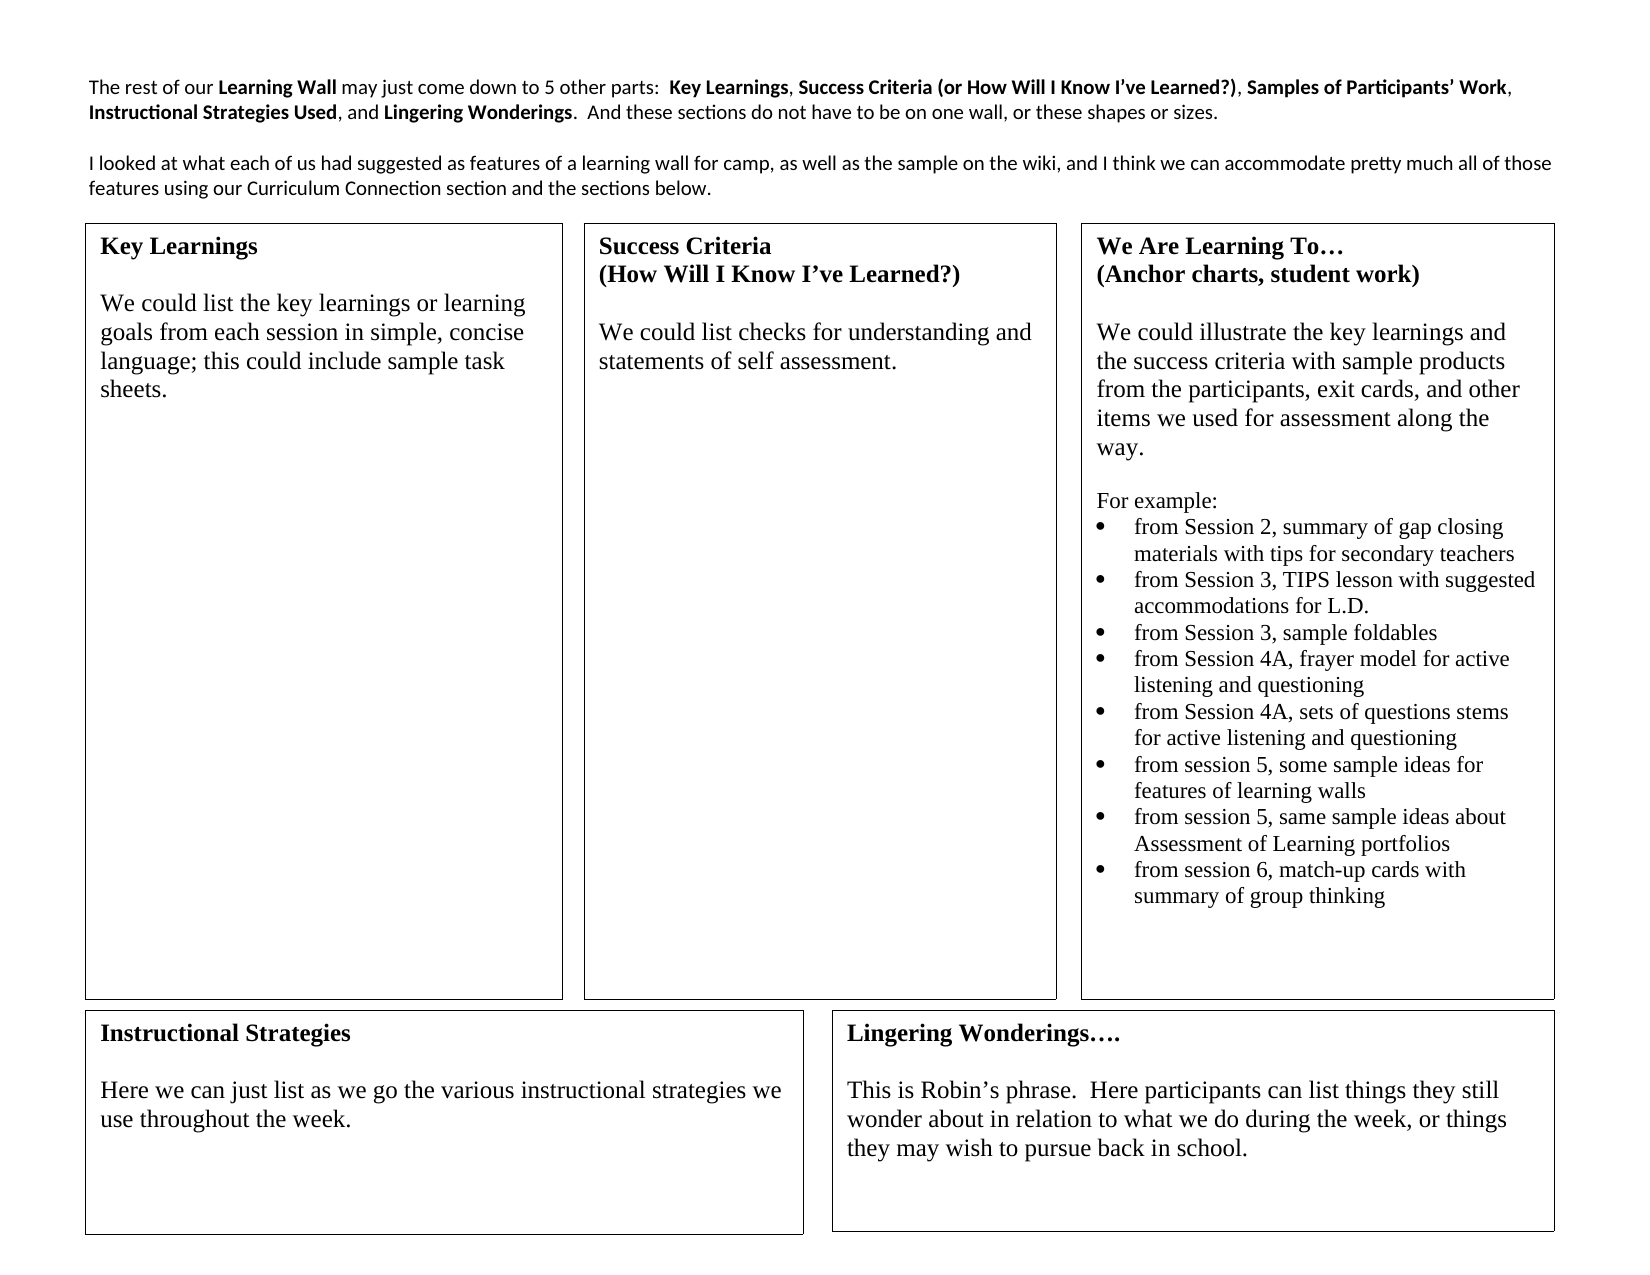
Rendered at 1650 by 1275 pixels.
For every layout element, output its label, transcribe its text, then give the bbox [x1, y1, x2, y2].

text I looked at what each of us had suggested as features of a learning wall for camp, as well as the sample on the wiki, and I think we can accommodate pretty much all of those features using our Curriculum Connection section and the sections below. [89, 150, 1591, 201]
text The rest of our Learning Wall may just come down to 5 other parts: Key Learnings, Success Criteria (or How Will I Know I’ve Learned?), Samples of Participants’ Work, Instructional Strategies Used, and Lingering Wonderings. And these sections do not have to be on one wall, or these shapes or sizes. [89, 74, 1591, 125]
